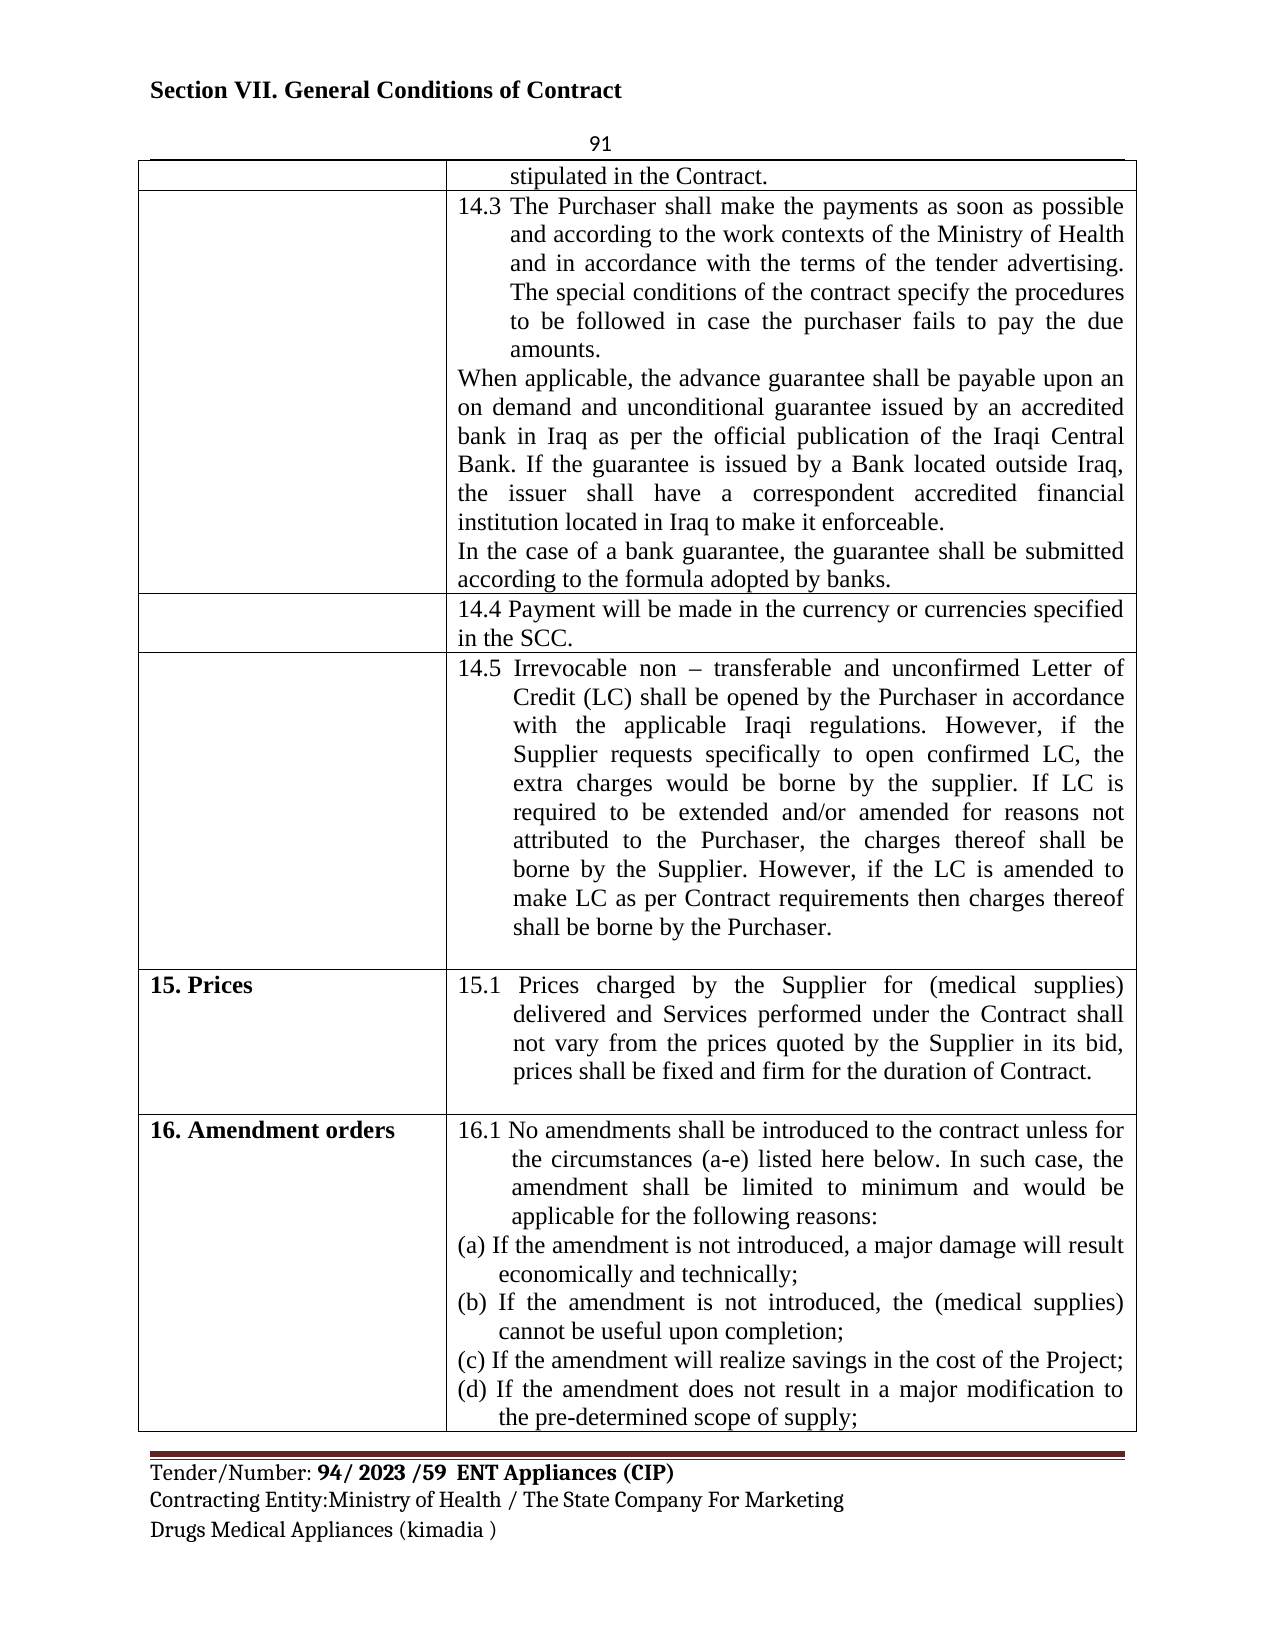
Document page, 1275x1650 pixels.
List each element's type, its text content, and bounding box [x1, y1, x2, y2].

table_cell 14.4 Payment will be made in the currency or currencies specified in the SCC. [447, 594, 1136, 652]
table_cell [139, 161, 446, 190]
table_cell 15. Prices [139, 970, 446, 1114]
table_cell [447, 1115, 1136, 1431]
table_cell [139, 191, 446, 593]
table_cell 14.5 Irrevocable non – transferable and unconfirmed Letter of Credit (LC) shall be opened by the Purchaser in accordance with the applicable Iraqi regulations. However, if the Supplier requests specifically to open confirmed LC, the extra charges would be borne by the supplier. If LC is required to be extended and/or amended for reasons not attributed to the Purchaser, the charges thereof shall be borne by the Supplier. However, if the LC is amended to make LC as per Contract requirements then charges thereof shall be borne by the Purchaser. [447, 653, 1136, 969]
table_cell 14.3 The Purchaser shall make the payments as soon as possible and according to the work contexts of the Ministry of Health and in accordance with the terms of the tender advertising. The special conditions of the contract specify the procedures to be followed in case the purchaser fails to pay the due amounts. When applicable, the advance guarantee shall be payable upon an on demand and unconditional guarantee issued by an accredited bank in Iraq as per the official publication of the Iraqi Central Bank. If the guarantee is issued by a Bank located outside Iraq, the issuer shall have a correspondent accredited financial institution located in Iraq to make it enforceable. In the case of a bank guarantee, the guarantee shall be submitted according to the formula adopted by banks. [447, 191, 1136, 593]
table_cell 15.1 Prices charged by the Supplier for (medical supplies) delivered and Services performed under the Contract shall not vary from the prices quoted by the Supplier in its bid, prices shall be fixed and firm for the duration of Contract. [447, 970, 1136, 1114]
table_cell [139, 594, 446, 652]
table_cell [447, 161, 1136, 190]
table_cell [139, 653, 446, 969]
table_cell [139, 1115, 446, 1431]
